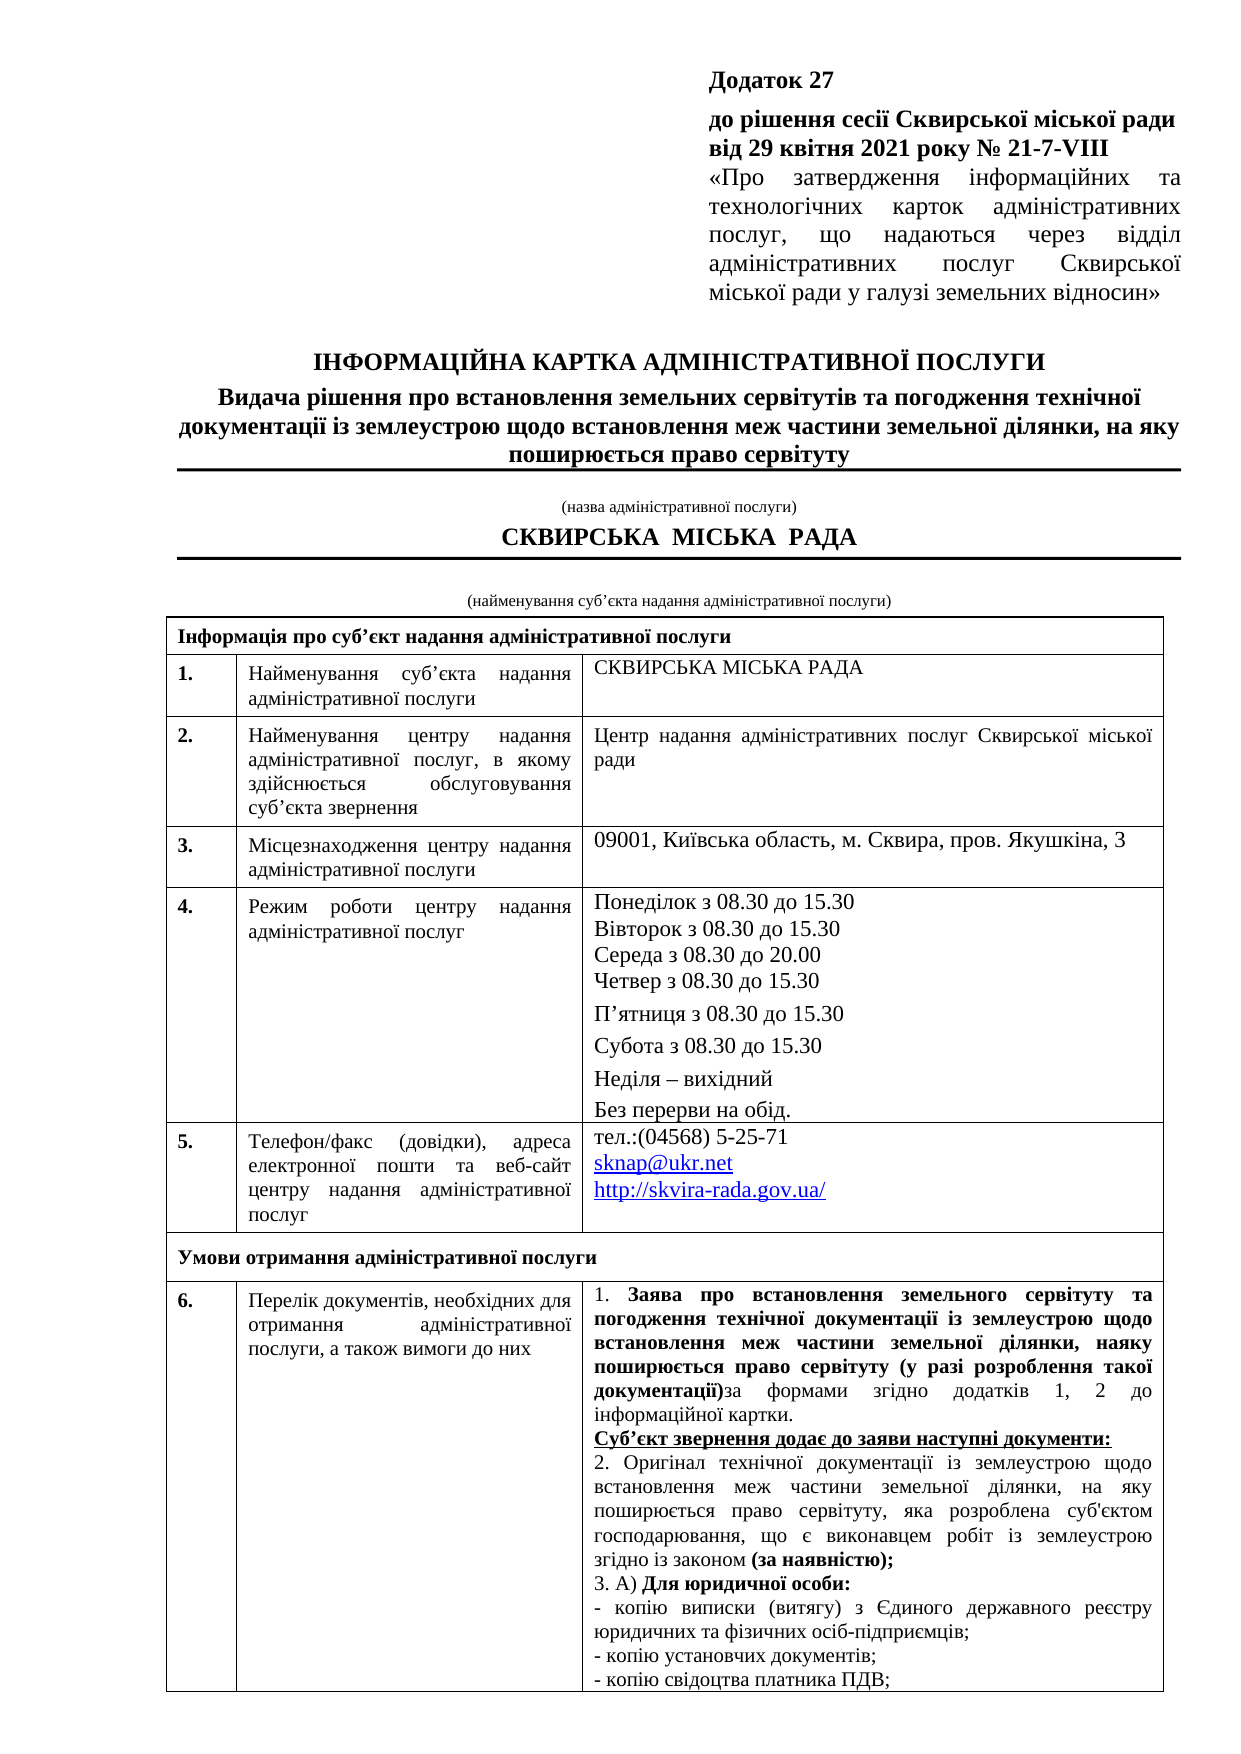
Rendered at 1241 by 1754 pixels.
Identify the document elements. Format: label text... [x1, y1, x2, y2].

table_cell 4. [167, 888, 236, 1122]
table_cell Режим роботи центру надання адміністративної послуг [237, 888, 582, 1122]
table_cell Понеділок з 08.30 до 15.30 Вівторок з 08.30 до 15.30 Середа з 08.30 до 20.00 Четвер з 08.30 до 15.30 П’ятниця з 08.30 до 15.30 Субота з 08.30 до 15.30 Неділя – вихідний Без перерви на обід. [583, 888, 1163, 1122]
text (найменування суб’єкта надання адміністративної послуги) [177, 591, 1181, 610]
table_cell 3. [167, 827, 236, 887]
table_cell Умови отримання адміністративної послуги [167, 1233, 1163, 1281]
table_cell Місцезнаходження центру надання адміністративної послуги [237, 827, 582, 887]
table_cell 2. [167, 717, 236, 826]
table_cell Телефон/факс (довідки), адреса електронної пошти та веб-сайт центру надання адміністративної послуг [237, 1123, 582, 1232]
table_cell Найменування суб’єкта надання адміністративної послуги [237, 655, 582, 716]
text Видача рішення про встановлення земельних сервітутів та погодження технічної документації із землеустрою щодо встановлення меж частини земельної ділянки, на яку поширюється право сервітуту [177, 382, 1181, 468]
table_cell тел.:(04568) 5-25-71 sknap@ukr.net http://skvira-rada.gov.ua/ [583, 1123, 1163, 1232]
table_cell Центр надання адміністративних послуг Сквирської міської ради [583, 717, 1163, 826]
text (назва адміністративної послуги) [177, 496, 1181, 516]
text СКВИРСЬКА МІСЬКА РАДА [177, 522, 1181, 551]
table_cell СКВИРСЬКА МІСЬКА РАДА [583, 655, 1163, 716]
table_cell 5. [167, 1123, 236, 1232]
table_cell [237, 1282, 582, 1691]
text інформаційна картка адміністративної послуги [177, 347, 1181, 376]
table_cell 6. [167, 1282, 236, 1691]
table_cell 09001, Київська область, м. Сквира, пров. Якушкіна, 3 [583, 827, 1163, 887]
table_cell 1. [167, 655, 236, 716]
table_header Інформація про суб’єкт надання адміністративної послуги [167, 618, 1163, 654]
text до рішення сесії Сквирської міської ради [709, 104, 1181, 133]
text Додаток 27 [709, 65, 1181, 94]
text від 29 квітня 2021 року № 21-7-VIIІ [709, 133, 1181, 162]
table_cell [583, 1282, 1163, 1691]
table_cell Найменування центру надання адміністративної послуг, в якому здійснюється обслуговування суб’єкта звернення [237, 717, 582, 826]
text «Про затвердження інформаційних та технологічних карток адміністративних послуг, що надаються через відділ адміністративних послуг Сквирської міської ради у галузі земельних відносин» [709, 162, 1181, 306]
